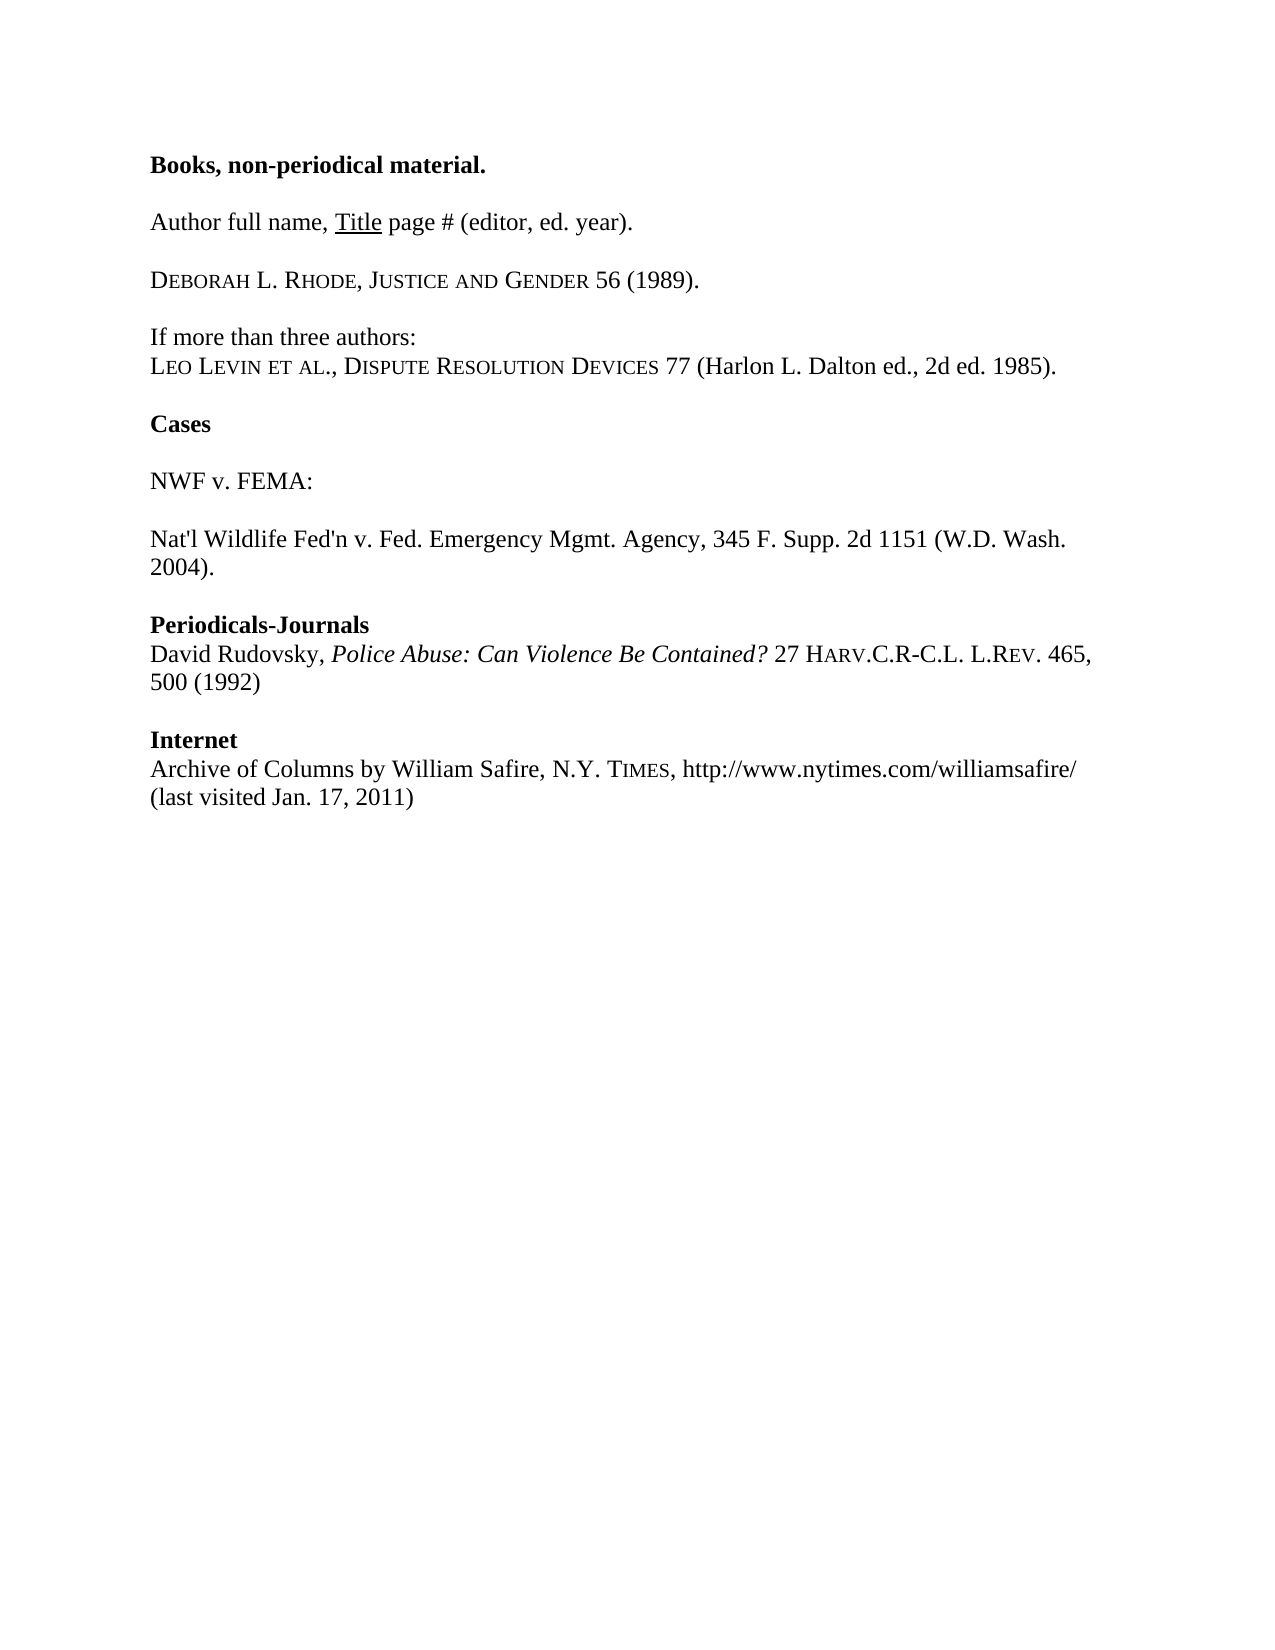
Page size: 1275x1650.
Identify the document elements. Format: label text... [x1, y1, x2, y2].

text Periodicals-Journals [150, 610, 1125, 639]
text Author full name, Title page # (editor, ed. year). [150, 207, 1125, 236]
text Internet [150, 725, 1125, 754]
text Archive of Columns by William Safire, N.Y. Times, http://www.nytimes.com/williamsafire/ (last visited Jan. 17, 2011) [150, 754, 1125, 811]
text Nat'l Wildlife Fed'n v. Fed. Emergency Mgmt. Agency, 345 F. Supp. 2d 1151 (W.D. Wash. 2004). [150, 524, 1125, 581]
text Deborah L. Rhode, Justice and Gender 56 (1989). [150, 265, 1125, 294]
text NWF v. FEMA: [150, 466, 1125, 495]
text Cases [150, 409, 1125, 437]
text David Rudovsky, Police Abuse: Can Violence Be Contained? 27 Harv.C.R-C.L. L.Rev. 465, 500 (1992) [150, 639, 1125, 696]
text If more than three authors: [150, 322, 1125, 351]
text Books, non-periodical material. [150, 150, 1125, 179]
text Leo Levin et al., Dispute Resolution Devices 77 (Harlon L. Dalton ed., 2d ed. 1985). [150, 351, 1125, 380]
